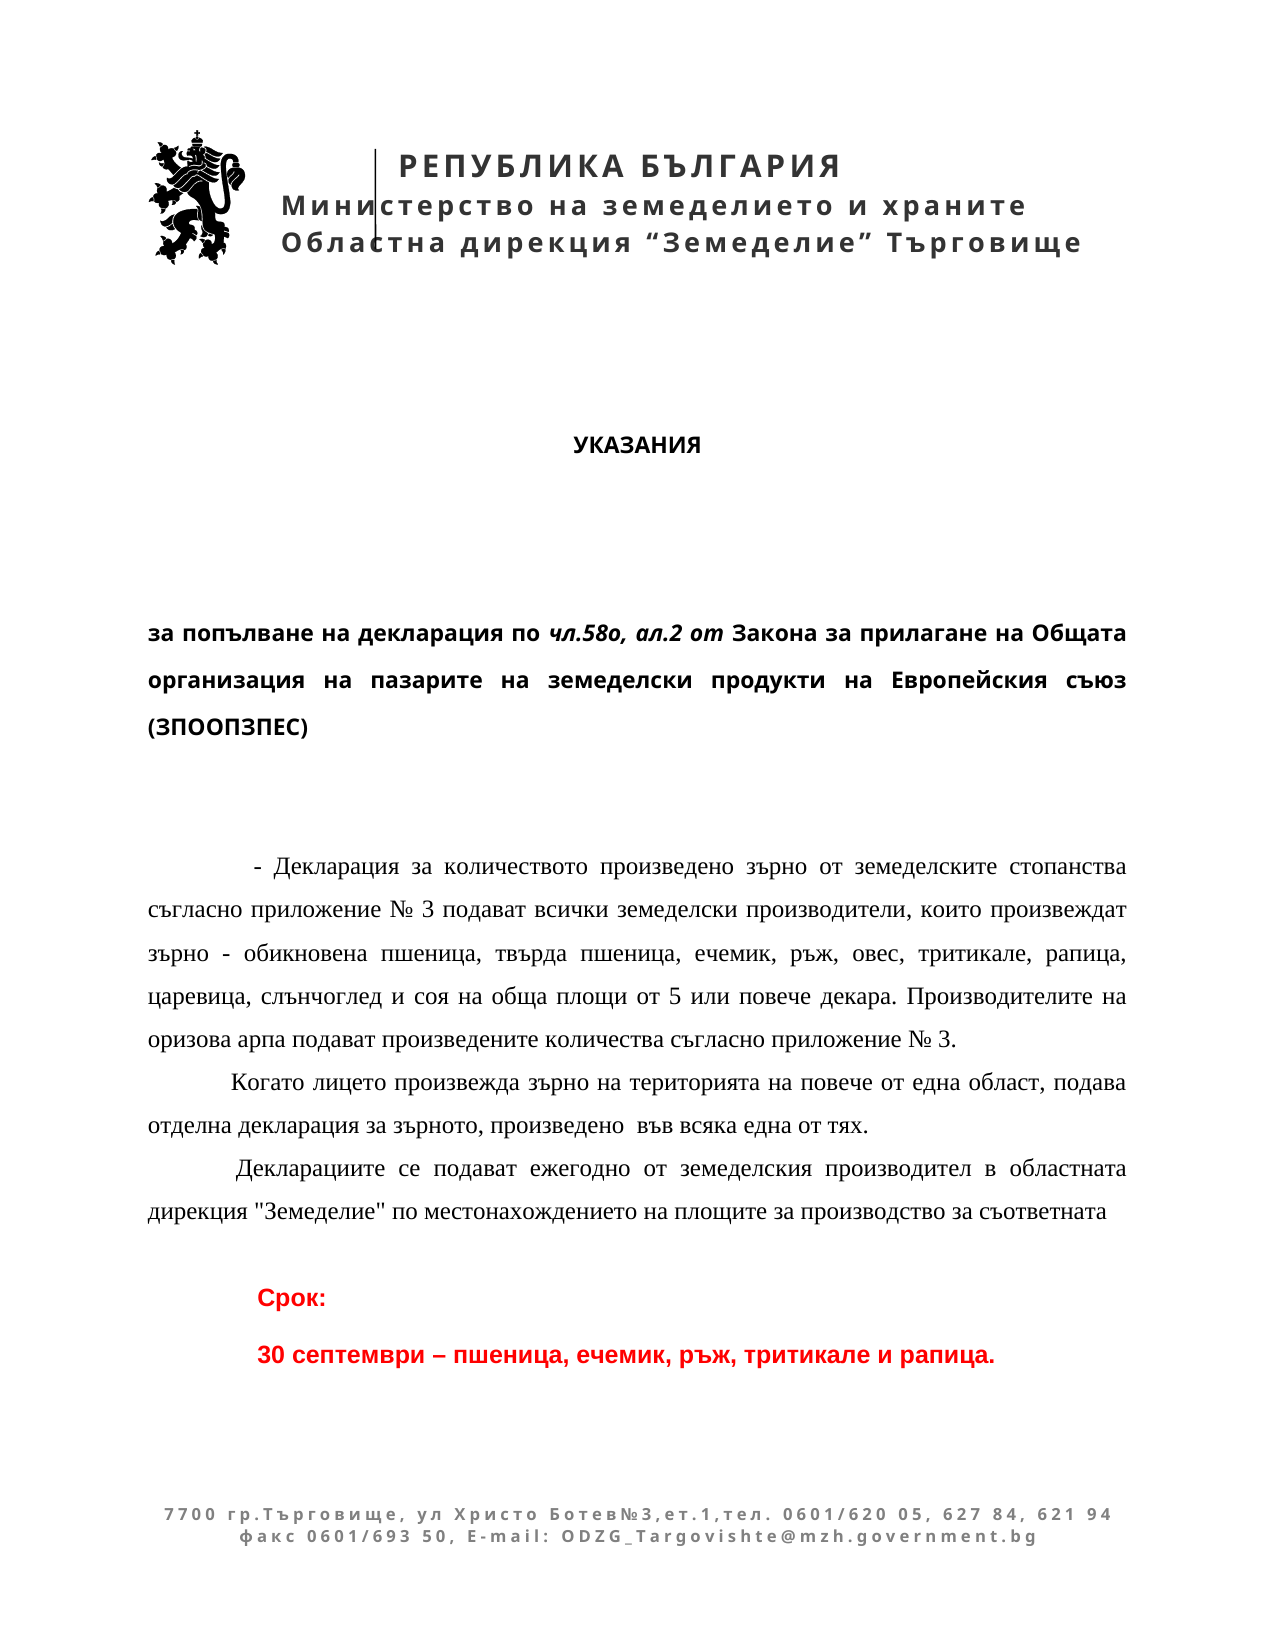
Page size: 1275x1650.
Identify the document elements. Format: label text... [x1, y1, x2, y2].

text Когато лицето произвежда зърно на територията на повече от една област, подава отделна декларация за зърното, произведено във всяка една от тях. [148, 1067, 1127, 1139]
text Министерство на земеделието и храните [377, 185, 1127, 223]
text Декларациите се подават ежегодно от земеделския производител в областната дирекция "Земеделие" по местонахождението на площите за производство за съответната [148, 1153, 1127, 1225]
text РЕПУБЛИКА БЪЛГАРИЯ [377, 148, 1127, 185]
text Областна дирекция “Земеделие” Търговище [217, 223, 1127, 260]
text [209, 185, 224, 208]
text 30 септември – пшеница, ечемик, ръж, тритикале и рапица. [148, 1340, 1127, 1369]
text Министерство на земеделието и храните [216, 185, 374, 223]
text УКАЗАНИЯ [148, 429, 1127, 461]
text за попълване на декларация по чл.58о, ал.2 от Закона за прилагане на Общата организация на пазарите на земеделски продукти на Европейския съюз (ЗПООПЗПЕС) [148, 617, 1127, 742]
text - Декларация за количеството произведено зърно от земеделските стопанства съгласно приложение № 3 подават всички земеделски производители, които произвеждат зърно - обикновена пшеница, твърда пшеница, ечемик, ръж, овес, тритикале, рапица, царевица, слънчоглед и соя на обща площи от 5 или повече декара. Производителите на оризова арпа подават произведените количества съгласно приложение № 3. [148, 851, 1127, 1053]
text РЕПУБЛИКА БЪЛГАРИЯ [212, 148, 374, 185]
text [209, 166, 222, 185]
text Срок: [148, 1283, 1127, 1311]
